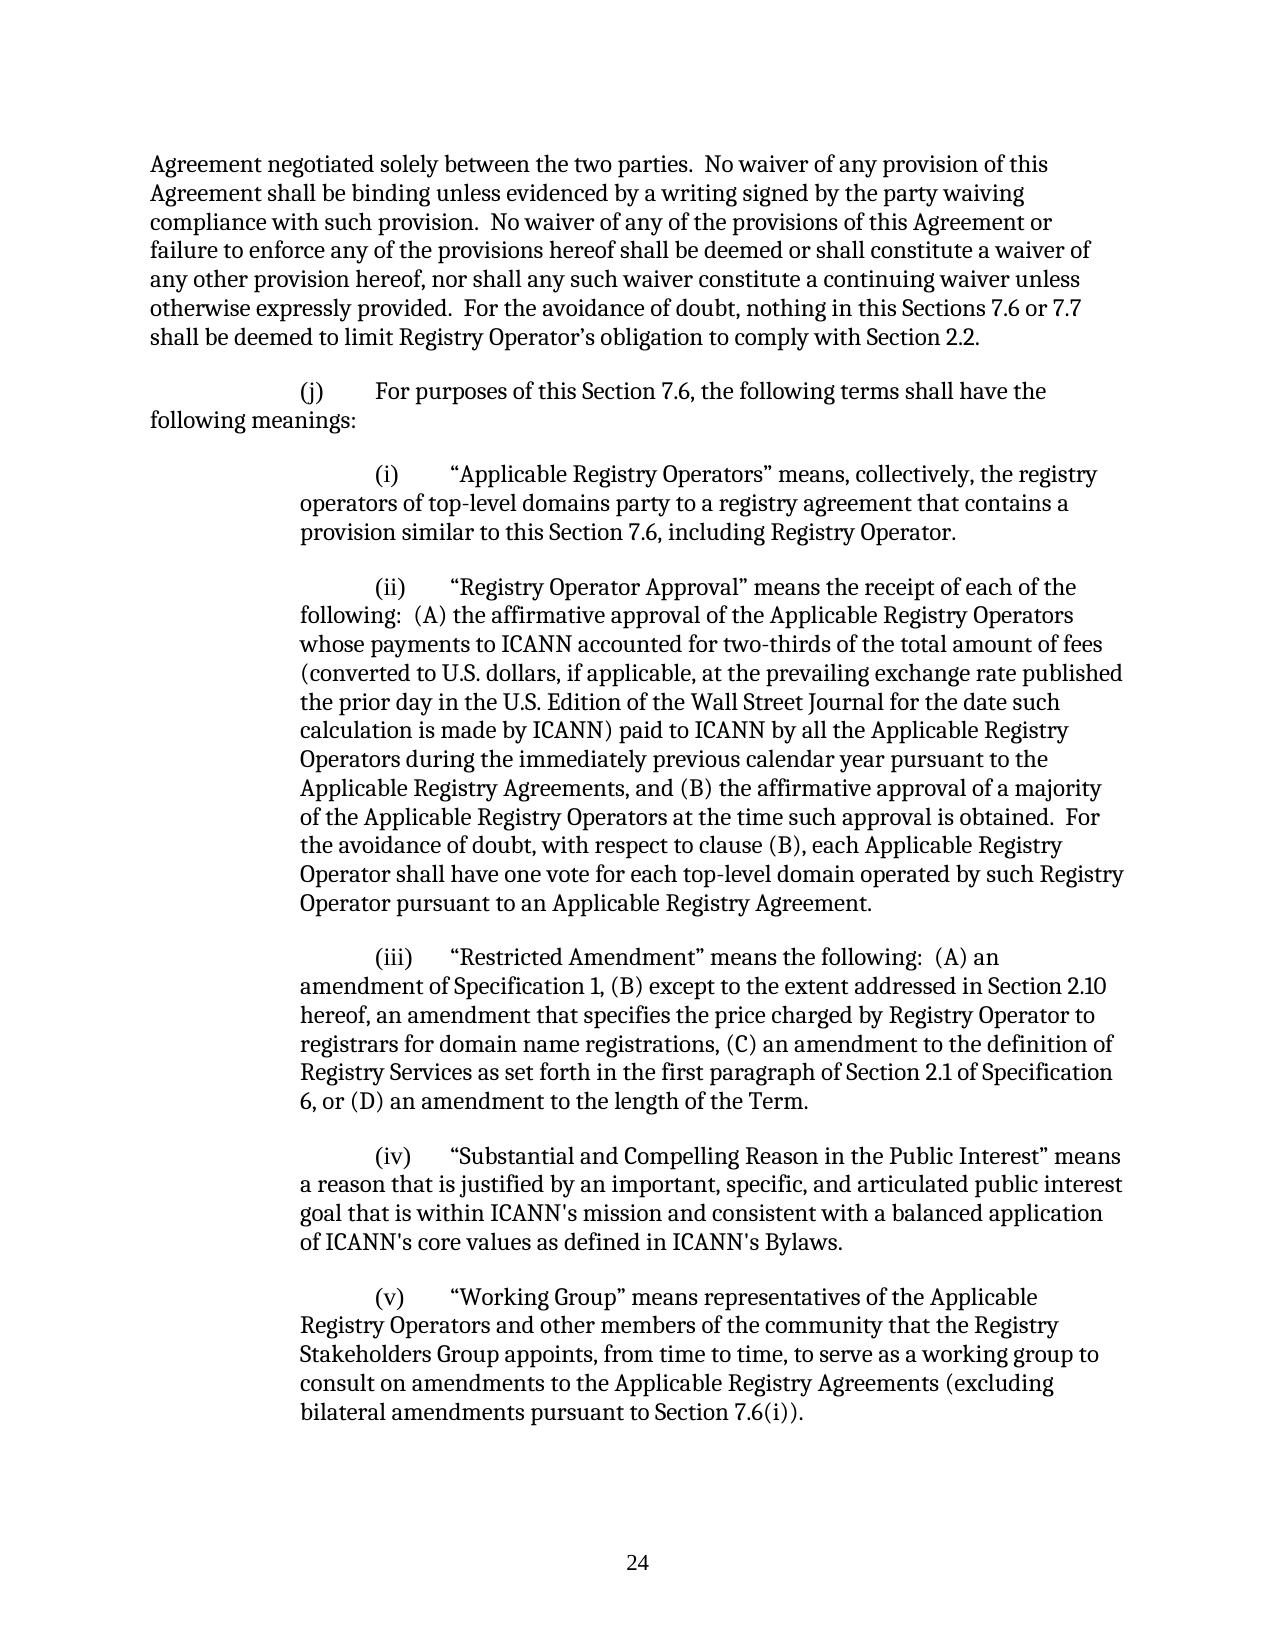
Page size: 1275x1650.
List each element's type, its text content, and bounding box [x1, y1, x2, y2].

text “Substantial and Compelling Reason in the Public Interest” means a reason that is justified by an important, specific, and articulated public interest goal that is within ICANN's mission and consistent with a balanced application of ICANN's core values as defined in ICANN's Bylaws. [300, 1141, 1125, 1257]
text “Registry Operator Approval” means the receipt of each of the following: (A) the affirmative approval of the Applicable Registry Operators whose payments to ICANN accounted for two-thirds of the total amount of fees (converted to U.S. dollars, if applicable, at the prevailing exchange rate published the prior day in the U.S. Edition of the Wall Street Journal for the date such calculation is made by ICANN) paid to ICANN by all the Applicable Registry Operators during the immediately previous calendar year pursuant to the Applicable Registry Agreements, and (B) the affirmative approval of a majority of the Applicable Registry Operators at the time such approval is obtained. For the avoidance of doubt, with respect to clause (B), each Applicable Registry Operator shall have one vote for each top-level domain operated by such Registry Operator pursuant to an Applicable Registry Agreement. [300, 572, 1125, 917]
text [150, 150, 1125, 351]
text “Applicable Registry Operators” means, collectively, the registry operators of top-level domains party to a registry agreement that contains a provision similar to this Section 7.6, including Registry Operator. [300, 459, 1125, 547]
text “Working Group” means representatives of the Applicable Registry Operators and other members of the community that the Registry Stakeholders Group appoints, from time to time, to serve as a working group to consult on amendments to the Applicable Registry Agreements (excluding bilateral amendments pursuant to Section 7.6(i)). [300, 1282, 1125, 1426]
text For purposes of this Section 7.6, the following terms shall have the following meanings: [150, 376, 1125, 434]
text “Restricted Amendment” means the following: (A) an amendment of Specification 1, (B) except to the extent addressed in Section 2.10 hereof, an amendment that specifies the price charged by Registry Operator to registrars for domain name registrations, (C) an amendment to the definition of Registry Services as set forth in the first paragraph of Section 2.1 of Specification 6, or (D) an amendment to the length of the Term. [300, 942, 1125, 1116]
